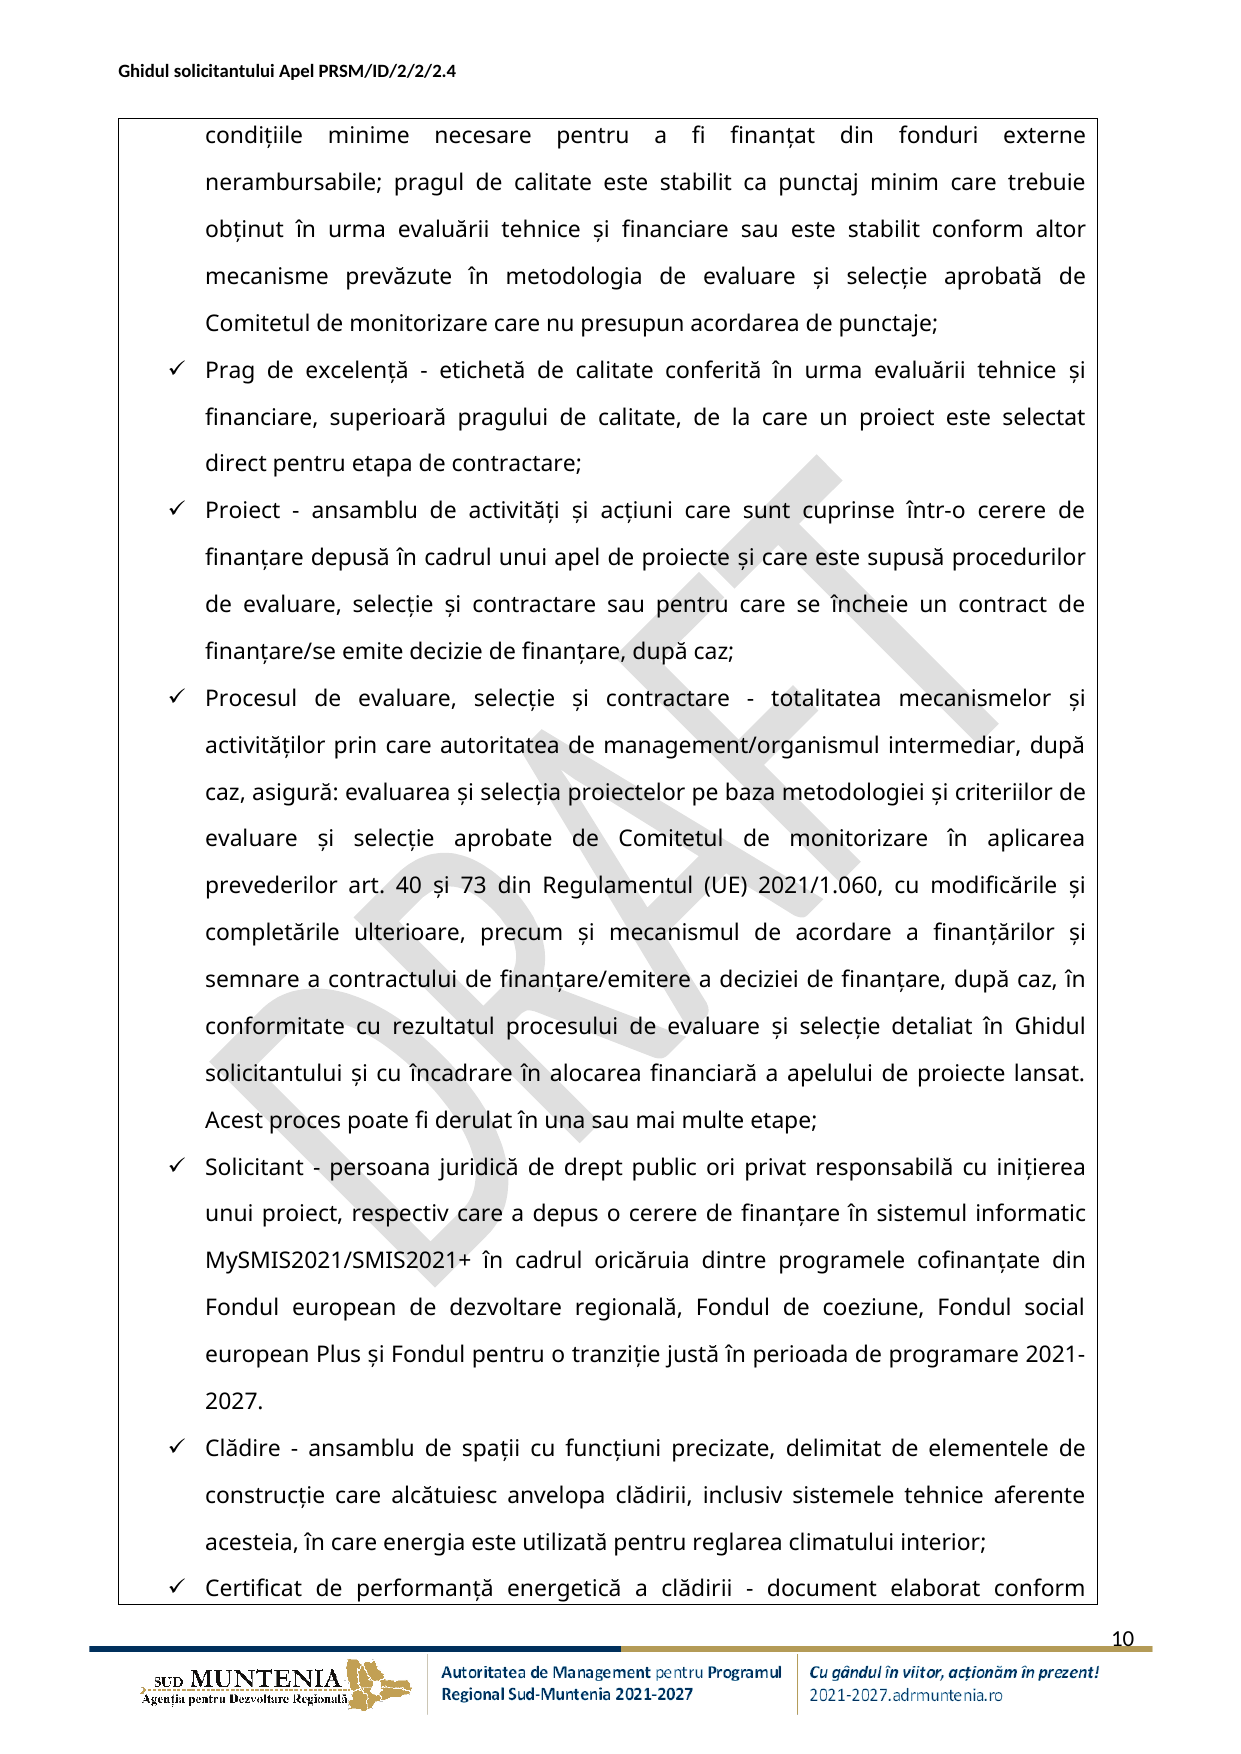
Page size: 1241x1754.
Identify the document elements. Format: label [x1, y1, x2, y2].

table_header [119, 119, 1097, 1603]
picture [89, 1646, 1153, 1715]
